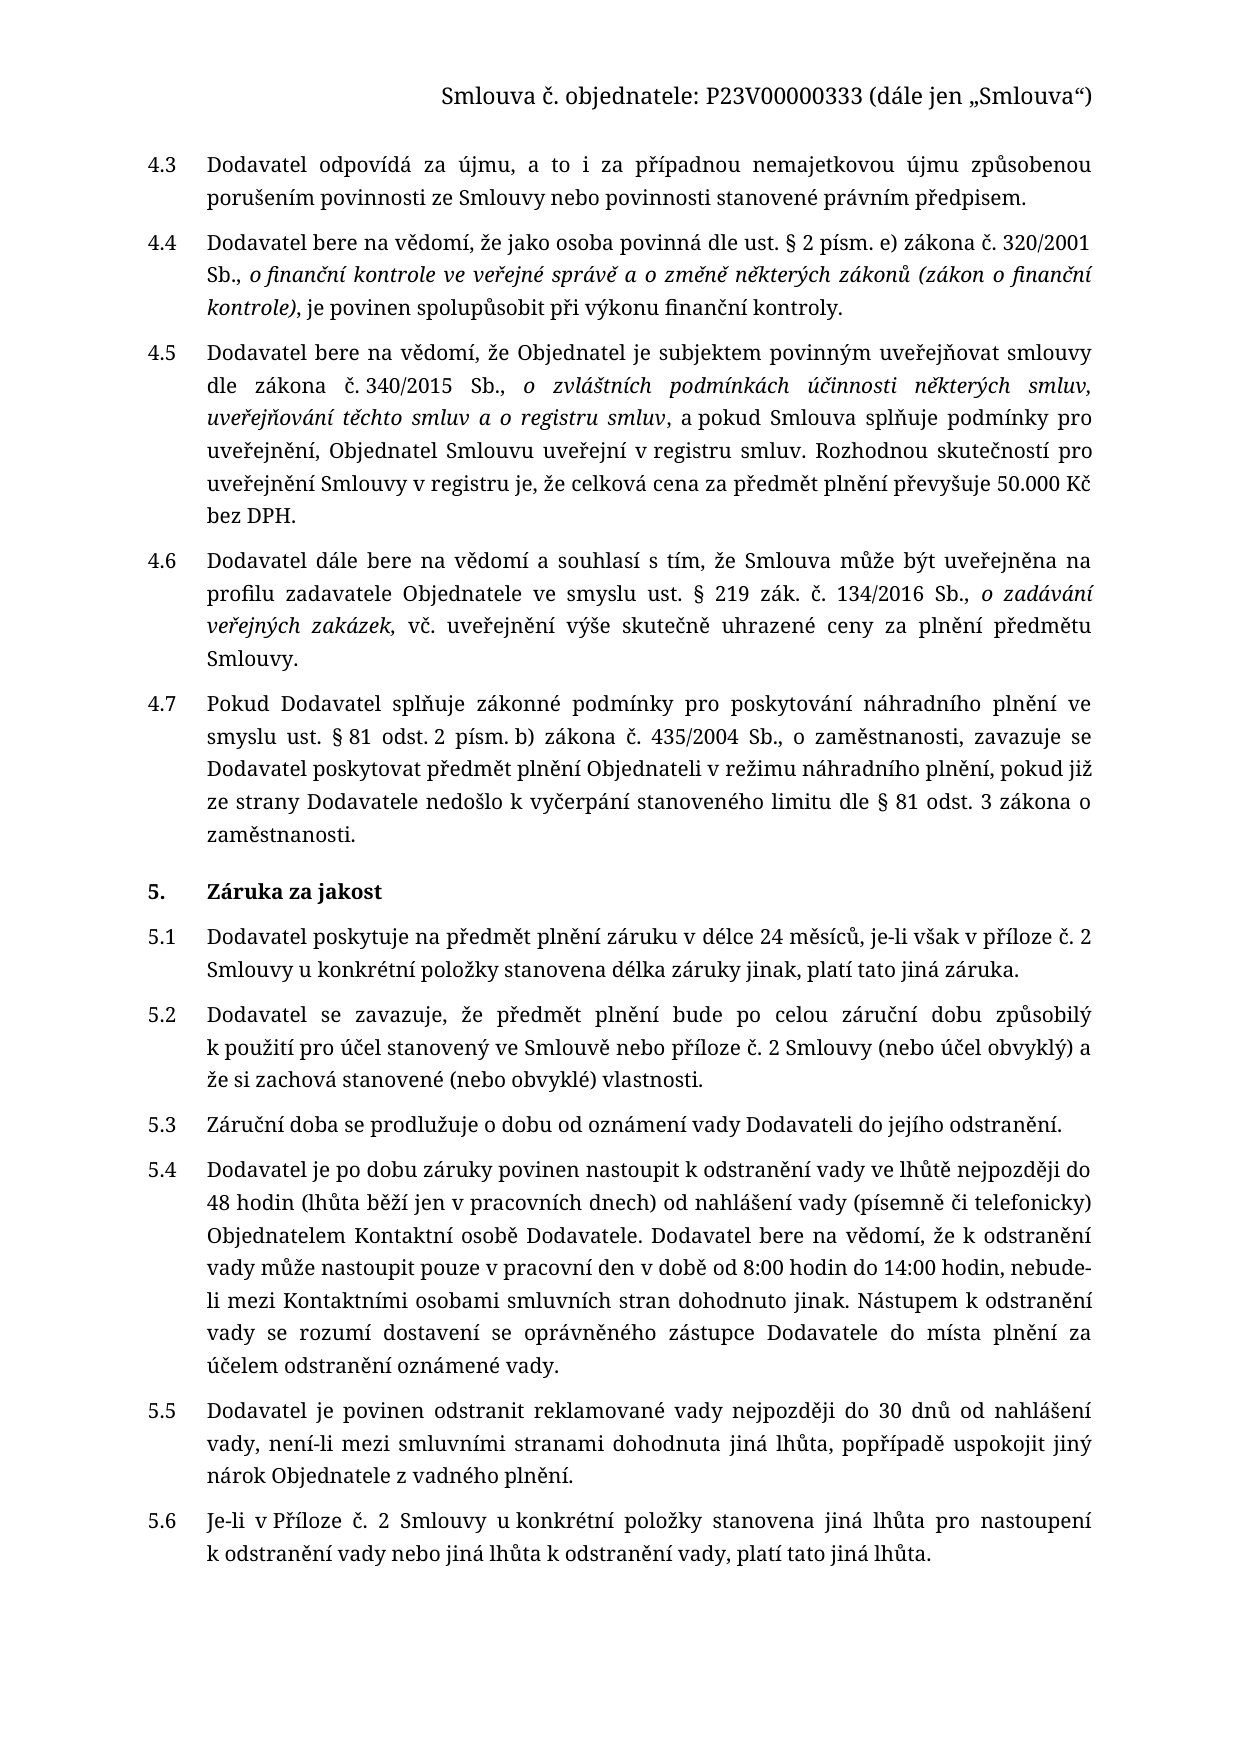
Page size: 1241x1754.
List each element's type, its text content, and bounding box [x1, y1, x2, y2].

list Záruční doba se prodlužuje o dobu od oznámení vady Dodavateli do jejího odstranění. [148, 1110, 1093, 1139]
list Dodavatel je povinen odstranit reklamované vady nejpozději do 30 dnů od nahlášení vady, není-li mezi smluvními stranami dohodnuta jiná lhůta, popřípadě uspokojit jiný nárok Objednatele z vadného plnění. [148, 1396, 1093, 1490]
list Dodavatel bere na vědomí, že jako osoba povinná dle ust. § 2 písm. e) zákona č. 320/2001 Sb., o finanční kontrole ve veřejné správě a o změně některých zákonů (zákon o finanční kontrole), je povinen spolupůsobit při výkonu finanční kontroly. [148, 228, 1093, 322]
list Záruka za jakost [148, 877, 1093, 906]
list Dodavatel dále bere na vědomí a souhlasí s tím, že Smlouva může být uveřejněna na profilu zadavatele Objednatele ve smyslu ust. § 219 zák. č. 134/2016 Sb., o zadávání veřejných zakázek, vč. uveřejnění výše skutečně uhrazené ceny za plnění předmětu Smlouvy. [148, 546, 1093, 673]
list Dodavatel bere na vědomí, že Objednatel je subjektem povinným uveřejňovat smlouvy dle zákona č. 340/2015 Sb., o zvláštních podmínkách účinnosti některých smluv, uveřejňování těchto smluv a o registru smluv, a pokud Smlouva splňuje podmínky pro uveřejnění, Objednatel Smlouvu uveřejní v registru smluv. Rozhodnou skutečností pro uveřejnění Smlouvy v registru je, že celková cena za předmět plnění převyšuje 50.000 Kč bez DPH. [148, 338, 1093, 530]
list Je-li v Příloze č. 2 Smlouvy u konkrétní položky stanovena jiná lhůta pro nastoupení k odstranění vady nebo jiná lhůta k odstranění vady, platí tato jiná lhůta. [148, 1507, 1093, 1568]
list Dodavatel odpovídá za újmu, a to i za případnou nemajetkovou újmu způsobenou porušením povinnosti ze Smlouvy nebo povinnosti stanovené právním předpisem. [148, 150, 1093, 211]
list Dodavatel se zavazuje, že předmět plnění bude po celou záruční dobu způsobilý k použití pro účel stanovený ve Smlouvě nebo příloze č. 2 Smlouvy (nebo účel obvyklý) a že si zachová stanovené (nebo obvyklé) vlastnosti. [148, 1000, 1093, 1094]
list Dodavatel je po dobu záruky povinen nastoupit k odstranění vady ve lhůtě nejpozději do 48 hodin (lhůta běží jen v pracovních dnech) od nahlášení vady (písemně či telefonicky) Objednatelem Kontaktní osobě Dodavatele. Dodavatel bere na vědomí, že k odstranění vady může nastoupit pouze v pracovní den v době od 8:00 hodin do 14:00 hodin, nebude-li mezi Kontaktními osobami smluvních stran dohodnuto jinak. Nástupem k odstranění vady se rozumí dostavení se oprávněného zástupce Dodavatele do místa plnění za účelem odstranění oznámené vady. [148, 1156, 1093, 1379]
list Dodavatel poskytuje na předmět plnění záruku v délce 24 měsíců, je-li však v příloze č. 2 Smlouvy u konkrétní položky stanovena délka záruky jinak, platí tato jiná záruka. [148, 922, 1093, 983]
list Pokud Dodavatel splňuje zákonné podmínky pro poskytování náhradního plnění ve smyslu ust. § 81 odst. 2 písm. b) zákona č. 435/2004 Sb., o zaměstnanosti, zavazuje se Dodavatel poskytovat předmět plnění Objednateli v režimu náhradního plnění, pokud již ze strany Dodavatele nedošlo k vyčerpání stanoveného limitu dle § 81 odst. 3 zákona o zaměstnanosti. [148, 689, 1093, 848]
